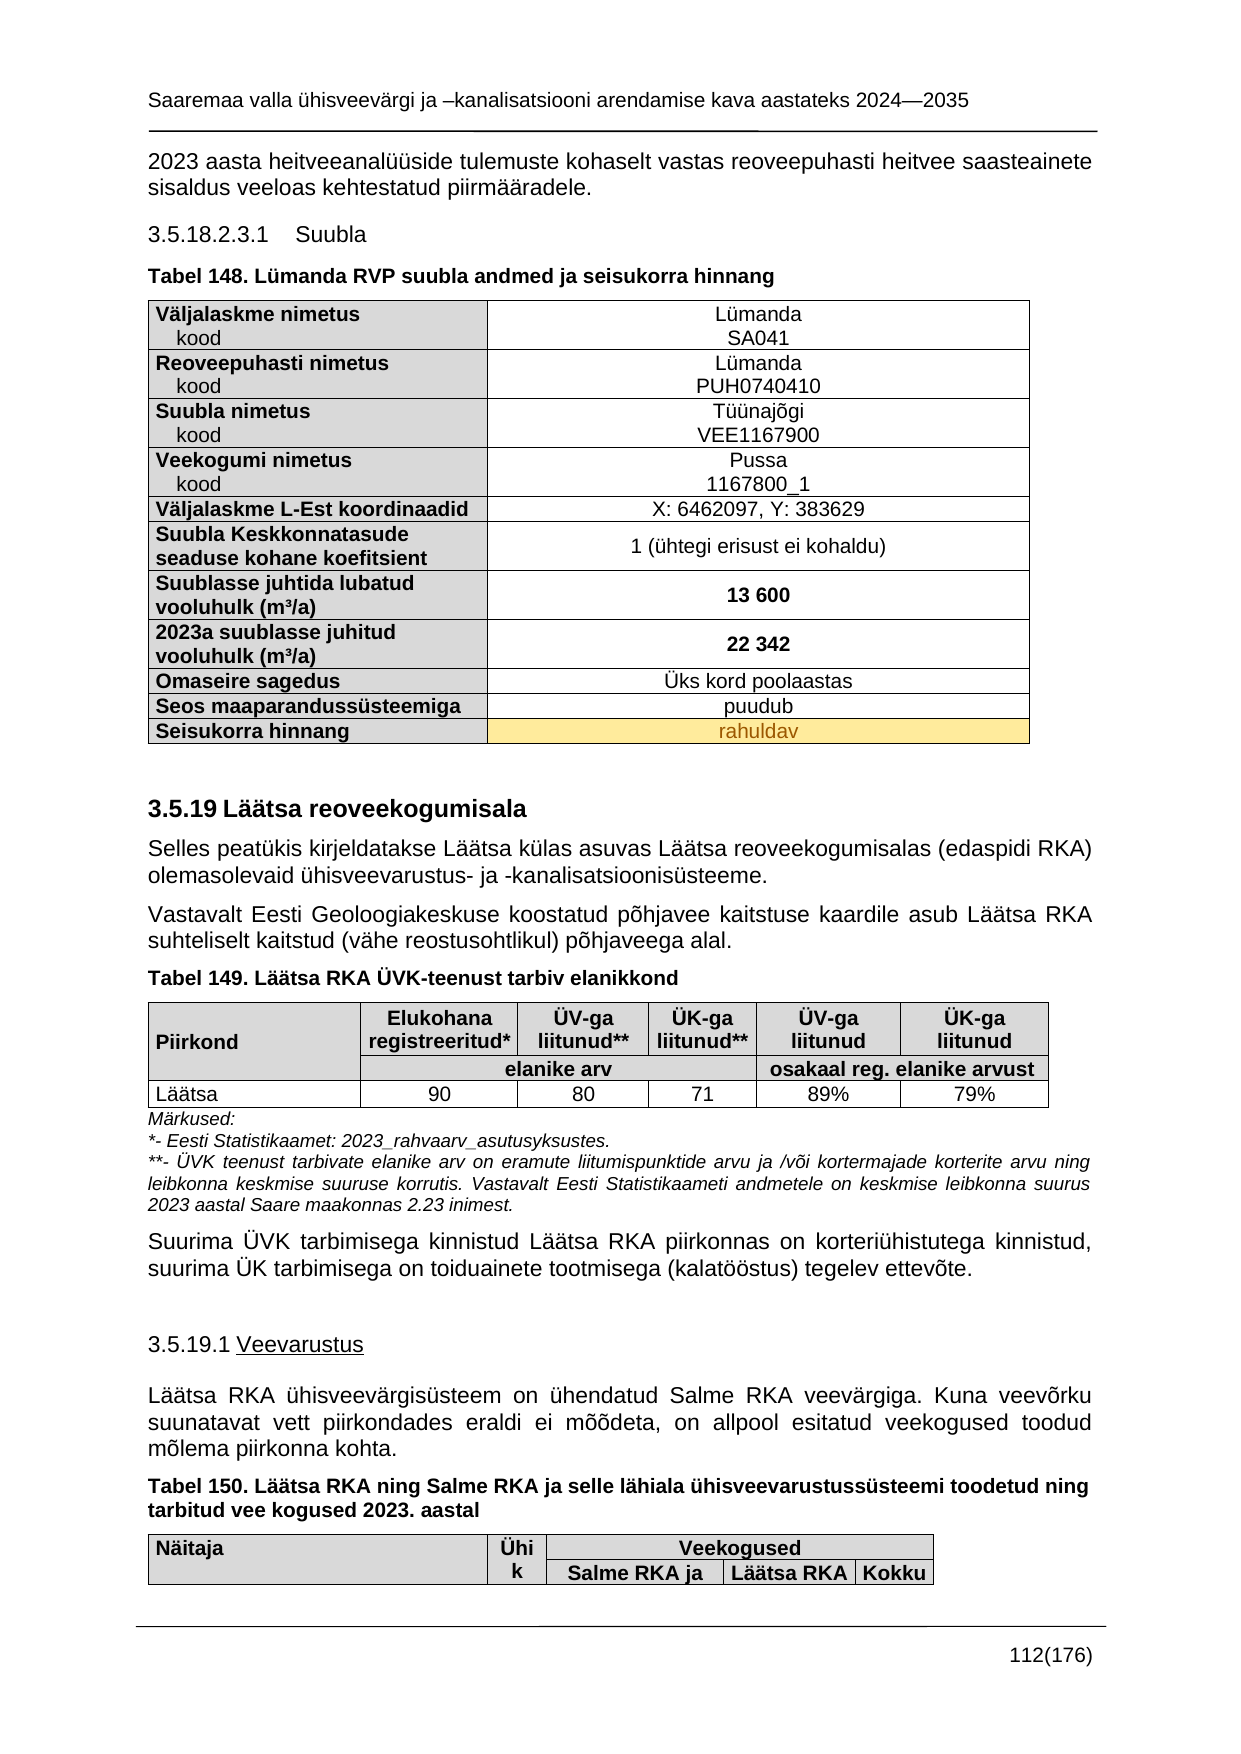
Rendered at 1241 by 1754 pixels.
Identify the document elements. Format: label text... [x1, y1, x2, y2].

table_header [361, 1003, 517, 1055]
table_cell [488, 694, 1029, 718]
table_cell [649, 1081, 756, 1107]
text *- Eesti Statistikaamet: 2023_rahvaarv_asutusyksustes. [148, 1129, 1093, 1151]
text **- ÜVK teenust tarbivate elanike arv on eramute liitumispunktide arvu ja /või kortermajade korterite arvu ning leibkonna keskmise suuruse korrutis. Vastavalt Eesti Statistikaameti andmetele on keskmise leibkonna suurus 2023 aastal Saare maakonnas 2.23 inimest. [148, 1151, 1093, 1216]
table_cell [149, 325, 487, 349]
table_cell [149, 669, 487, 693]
text Tabel 150. Läätsa RKA ning Salme RKA ja selle lähiala ühisveevarustussüsteemi toodetud ning tarbitud vee kogused 2023. aastal [148, 1474, 1093, 1522]
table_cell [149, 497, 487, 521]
subtitle Läätsa reoveekogumisala [148, 794, 1093, 823]
subtitle Suubla [148, 221, 1093, 247]
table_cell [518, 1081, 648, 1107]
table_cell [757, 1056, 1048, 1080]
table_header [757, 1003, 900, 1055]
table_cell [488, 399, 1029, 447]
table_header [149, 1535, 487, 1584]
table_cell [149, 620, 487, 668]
text Tabel 149. Läätsa RKA ÜVK-teenust tarbiv elanikkond [148, 966, 1093, 990]
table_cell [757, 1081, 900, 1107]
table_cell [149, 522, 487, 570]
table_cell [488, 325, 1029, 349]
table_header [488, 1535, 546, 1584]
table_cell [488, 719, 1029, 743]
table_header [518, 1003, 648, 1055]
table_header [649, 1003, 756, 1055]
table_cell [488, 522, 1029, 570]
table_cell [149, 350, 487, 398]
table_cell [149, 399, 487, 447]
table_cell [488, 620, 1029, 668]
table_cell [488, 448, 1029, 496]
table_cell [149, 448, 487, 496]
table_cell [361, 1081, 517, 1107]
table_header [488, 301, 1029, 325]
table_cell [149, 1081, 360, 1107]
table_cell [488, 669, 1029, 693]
text Läätsa RKA ühisveevärgisüsteem on ühendatud Salme RKA veevärgiga. Kuna veevõrku suunatavat vett piirkondades eraldi ei mõõdeta, on allpool esitatud veekogused toodud mõlema piirkonna kohta. [148, 1382, 1093, 1461]
text Vastavalt Eesti Geoloogiakeskuse koostatud põhjavee kaitstuse kaardile asub Läätsa RKA suhteliselt kaitstud (vähe reostusohtlikul) põhjaveega alal. [148, 901, 1093, 953]
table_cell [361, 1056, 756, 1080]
subtitle Veevarustus [148, 1331, 1093, 1357]
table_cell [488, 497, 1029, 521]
text Suurima ÜVK tarbimisega kinnistud Läätsa RKA piirkonnas on korteriühistutega kinnistud, suurima ÜK tarbimisega on toiduainete tootmisega (kalatööstus) tegelev ettevõte. [148, 1228, 1093, 1281]
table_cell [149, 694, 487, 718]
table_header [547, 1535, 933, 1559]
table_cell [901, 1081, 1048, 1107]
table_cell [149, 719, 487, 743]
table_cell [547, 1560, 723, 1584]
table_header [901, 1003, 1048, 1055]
text 2023 aasta heitveeanalüüside tulemuste kohaselt vastas reoveepuhasti heitvee saasteainete sisaldus veeloas kehtestatud piirmääradele. [148, 148, 1093, 200]
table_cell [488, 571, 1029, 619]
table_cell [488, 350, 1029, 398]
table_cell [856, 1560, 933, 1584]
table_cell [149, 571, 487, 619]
text Märkused: [148, 1108, 1093, 1129]
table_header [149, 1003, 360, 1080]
text Tabel 148. Lümanda RVP suubla andmed ja seisukorra hinnang [148, 264, 1093, 288]
text Selles peatükis kirjeldatakse Läätsa külas asuvas Läätsa reoveekogumisalas (edaspidi RKA) olemasolevaid ühisveevarustus- ja -kanalisatsioonisüsteeme. [148, 835, 1093, 888]
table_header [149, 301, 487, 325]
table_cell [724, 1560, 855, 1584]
